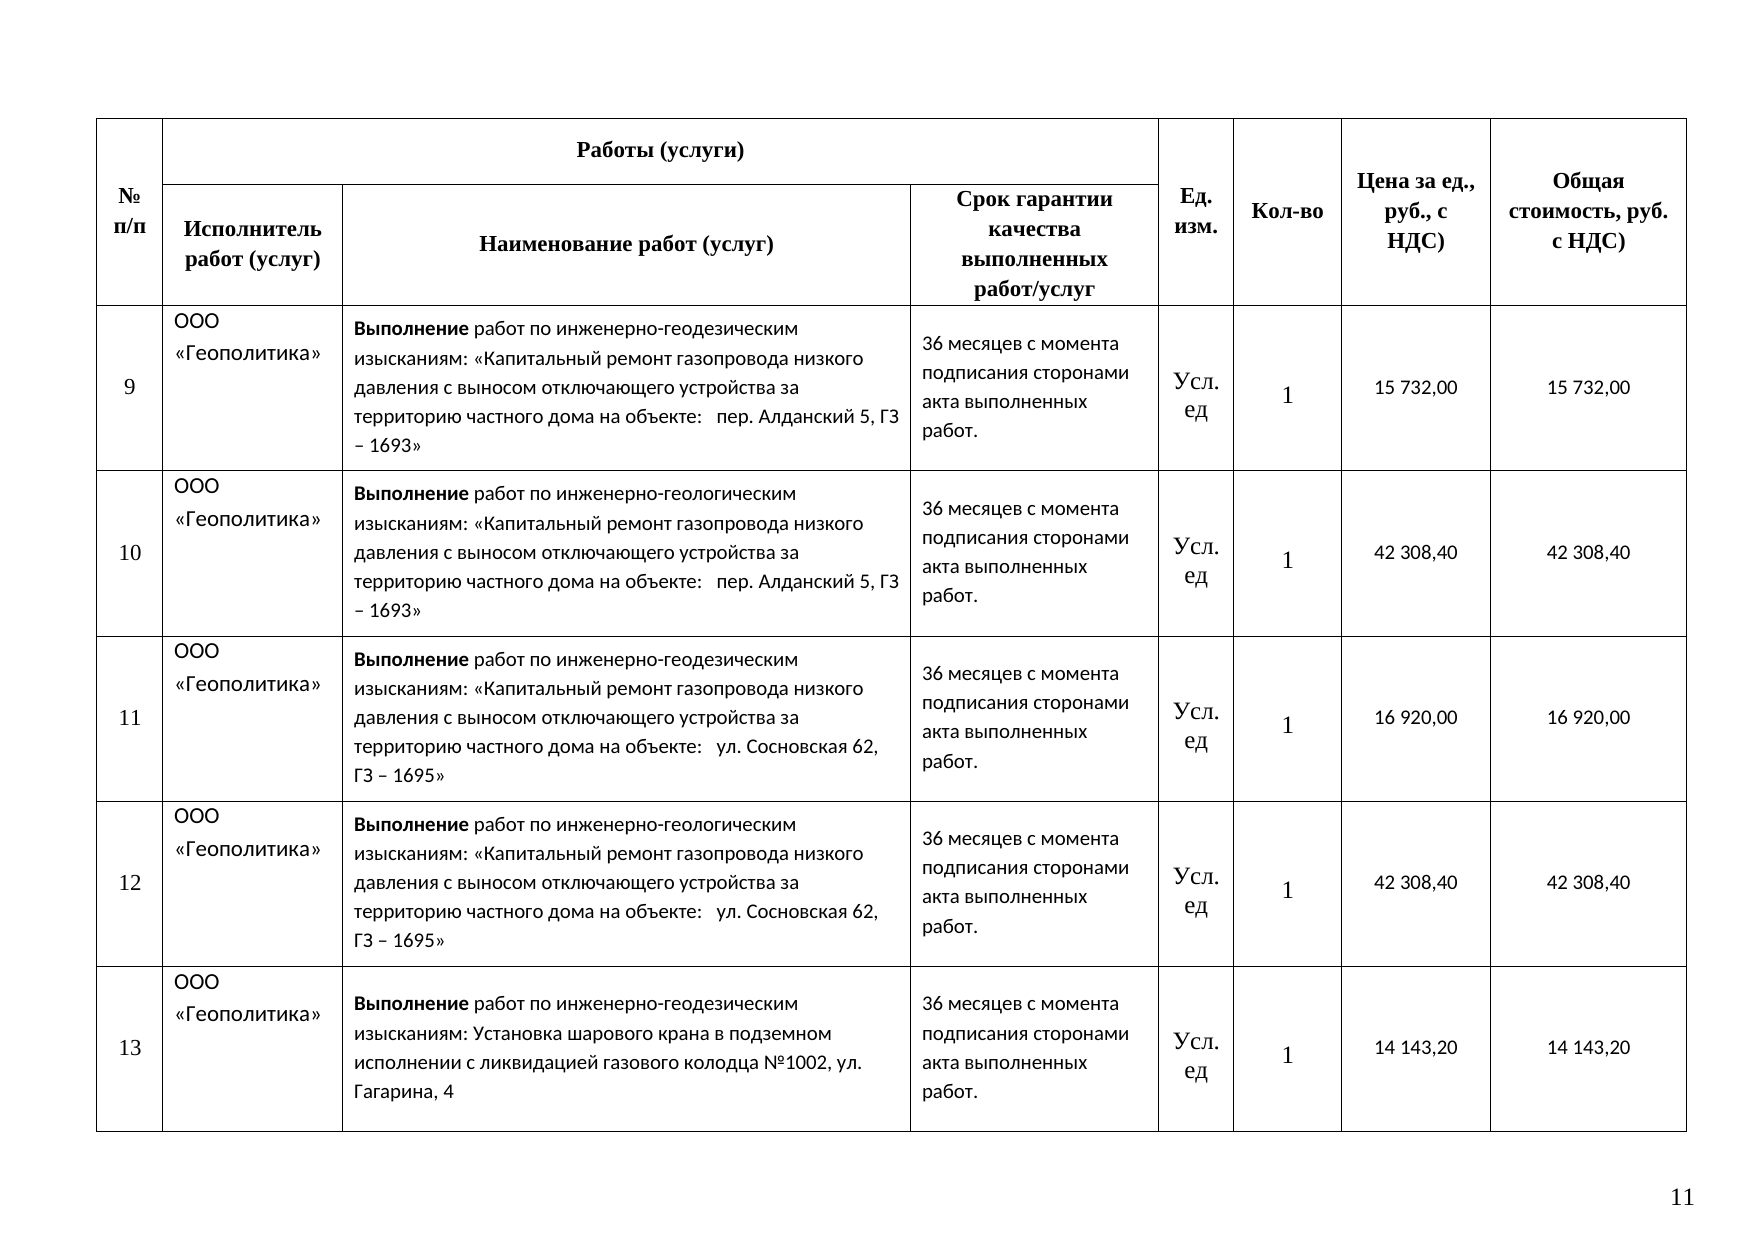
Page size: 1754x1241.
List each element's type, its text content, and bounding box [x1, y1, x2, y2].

table_cell 36 месяцев с момента подписания сторонами акта выполненных работ. [911, 471, 1158, 636]
table_header Ед. изм. [1159, 119, 1233, 305]
table_cell Выполнение работ по инженерно-геодезическим изысканиям: «Капитальный ремонт газопровода низкого давления с выносом отключающего устройства за территорию частного дома на объекте: ул. Сосновская 62, ГЗ – 1695» [343, 637, 910, 801]
table_cell 36 месяцев с момента подписания сторонами акта выполненных работ. [911, 637, 1158, 801]
table_cell Усл. ед [1159, 306, 1233, 470]
table_cell Усл. ед [1159, 637, 1233, 801]
table_cell 42 308,40 [1491, 802, 1686, 966]
table_cell 1 [1234, 637, 1341, 801]
table_header № п/п [97, 119, 162, 305]
table_cell 16 920,00 [1342, 637, 1490, 801]
table_cell ООО «Геополитика» [163, 306, 342, 470]
table_cell 11 [97, 637, 162, 801]
table_cell Срок гарантии качества выполненных работ/услуг [911, 185, 1158, 305]
table_cell 14 143,20 [1342, 967, 1490, 1131]
table_header Цена за ед., руб., с НДС) [1342, 119, 1490, 305]
table_cell 14 143,20 [1491, 967, 1686, 1131]
table_cell Усл. ед [1159, 802, 1233, 966]
table_cell 1 [1234, 802, 1341, 966]
table_cell 12 [97, 802, 162, 966]
table_header Общая стоимость, руб. с НДС) [1491, 119, 1686, 305]
table_cell ООО «Геополитика» [163, 967, 342, 1131]
table_cell ООО «Геополитика» [163, 471, 342, 636]
table_cell Усл. ед [1159, 967, 1233, 1131]
table_cell 1 [1234, 471, 1341, 636]
table_cell 15 732,00 [1342, 306, 1490, 470]
table_header Работы (услуги) [163, 119, 1158, 184]
table_cell Усл. ед [1159, 471, 1233, 636]
table_cell 16 920,00 [1491, 637, 1686, 801]
table_cell ООО «Геополитика» [163, 637, 342, 801]
table_cell 42 308,40 [1342, 802, 1490, 966]
table_cell 36 месяцев с момента подписания сторонами акта выполненных работ. [911, 967, 1158, 1131]
table_cell Исполнитель работ (услуг) [163, 185, 342, 305]
table_cell Выполнение работ по инженерно-геодезическим изысканиям: Установка шарового крана в подземном исполнении с ликвидацией газового колодца №1002, ул. Гагарина, 4 [343, 967, 910, 1131]
table_cell 10 [97, 471, 162, 636]
table_cell 1 [1234, 306, 1341, 470]
table_cell 15 732,00 [1491, 306, 1686, 470]
table_cell 13 [97, 967, 162, 1131]
table_cell 9 [97, 306, 162, 470]
table_header Кол-во [1234, 119, 1341, 305]
table_cell 42 308,40 [1342, 471, 1490, 636]
table_cell Выполнение работ по инженерно-геодезическим изысканиям: «Капитальный ремонт газопровода низкого давления с выносом отключающего устройства за территорию частного дома на объекте: пер. Алданский 5, ГЗ – 1693» [343, 306, 910, 470]
table_cell Наименование работ (услуг) [343, 185, 910, 305]
table_cell 36 месяцев с момента подписания сторонами акта выполненных работ. [911, 802, 1158, 966]
table_cell Выполнение работ по инженерно-геологическим изысканиям: «Капитальный ремонт газопровода низкого давления с выносом отключающего устройства за территорию частного дома на объекте: ул. Сосновская 62, ГЗ – 1695» [343, 802, 910, 966]
table_cell 42 308,40 [1491, 471, 1686, 636]
table_cell 1 [1234, 967, 1341, 1131]
table_cell Выполнение работ по инженерно-геологическим изысканиям: «Капитальный ремонт газопровода низкого давления с выносом отключающего устройства за территорию частного дома на объекте: пер. Алданский 5, ГЗ – 1693» [343, 471, 910, 636]
table_cell ООО «Геополитика» [163, 802, 342, 966]
table_cell 36 месяцев с момента подписания сторонами акта выполненных работ. [911, 306, 1158, 470]
